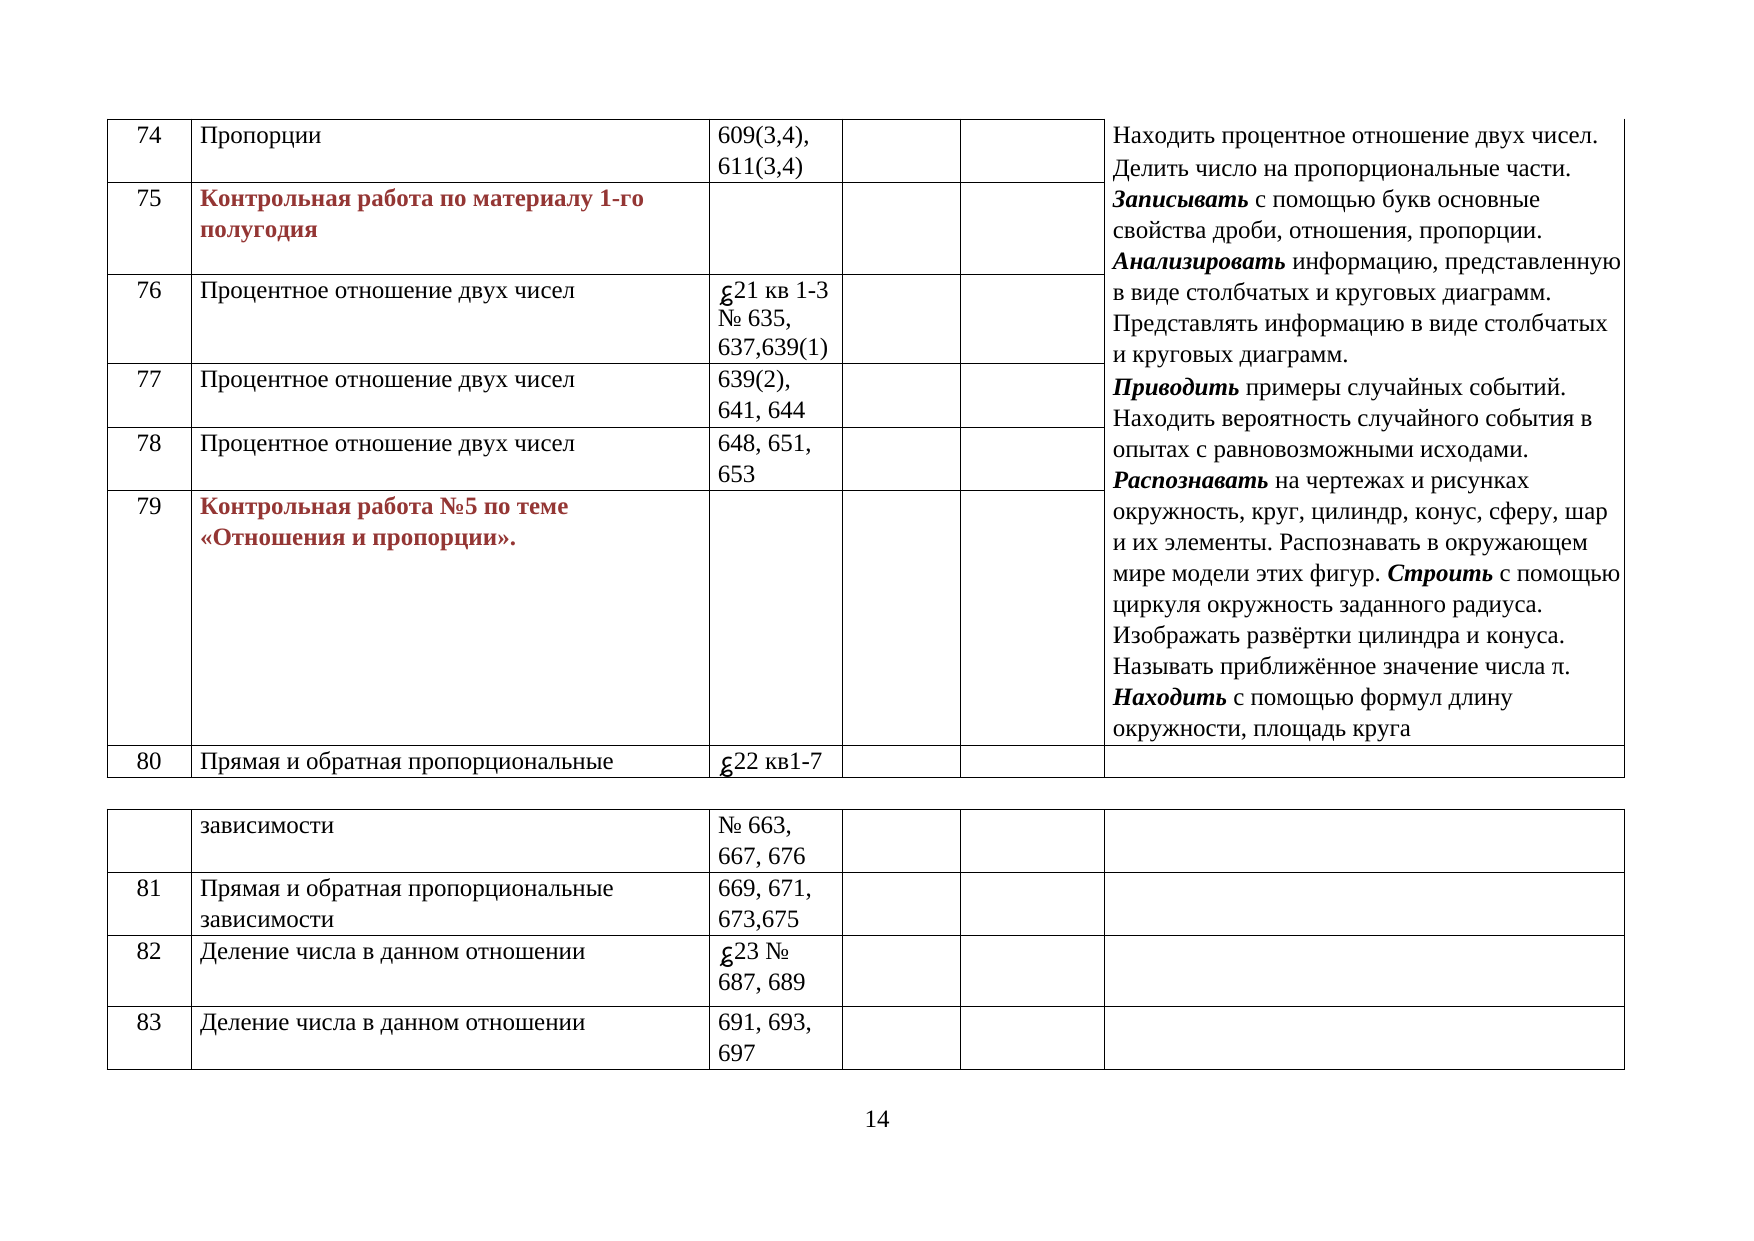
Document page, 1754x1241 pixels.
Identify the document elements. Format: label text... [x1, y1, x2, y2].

table_cell Деление числа в данном отношении [192, 1007, 709, 1069]
table_cell [843, 183, 960, 273]
table_cell [843, 1007, 960, 1069]
table_cell [961, 491, 1104, 744]
table_cell ؏22 кв1-7 [710, 746, 842, 777]
table_cell Прямая и обратная пропорциональные зависимости [192, 873, 709, 935]
table_header № 663, 667, 676 [710, 810, 842, 872]
table_cell [1105, 873, 1624, 935]
table_cell 76 [108, 275, 191, 363]
table_cell 74 [108, 120, 191, 182]
table_cell [961, 275, 1104, 363]
table_cell 82 [108, 936, 191, 1006]
table_cell [961, 120, 1104, 182]
table_cell [961, 746, 1104, 777]
table_header [1105, 810, 1624, 872]
table_cell [843, 491, 960, 744]
table_cell 81 [108, 873, 191, 935]
table_cell 78 [108, 428, 191, 490]
table_header зависимости [192, 810, 709, 872]
table_cell [1105, 936, 1624, 1006]
table_cell Процентное отношение двух чисел [192, 428, 709, 490]
table_cell Контрольная работа по материалу 1-го полугодия [192, 183, 709, 273]
table_cell [843, 364, 960, 427]
table_cell [961, 873, 1104, 935]
table_cell [961, 936, 1104, 1006]
table_cell [710, 491, 842, 744]
table_cell [843, 120, 960, 182]
table_cell 639(2), 641, 644 [710, 364, 842, 427]
table_cell Пропорции [192, 120, 709, 182]
table_cell ؏21 кв 1-3 № 635, 637,639(1) [710, 275, 842, 363]
table_cell Процентное отношение двух чисел [192, 364, 709, 427]
table_cell [961, 428, 1104, 490]
table_cell 80 [108, 746, 191, 777]
table_cell 609(3,4), 611(3,4) [710, 120, 842, 182]
table_cell Процентное отношение двух чисел [192, 275, 709, 363]
table_cell [843, 275, 960, 363]
table_cell [843, 873, 960, 935]
table_cell Деление числа в данном отношении [192, 936, 709, 1006]
table_cell [961, 1007, 1104, 1069]
table_cell [1105, 746, 1624, 777]
table_cell [961, 183, 1104, 273]
table_cell [843, 428, 960, 490]
table_cell Контрольная работа №5 по теме «Отношения и пропорции». [192, 491, 709, 744]
table_cell [1105, 1007, 1624, 1069]
table_cell 648, 651, 653 [710, 428, 842, 490]
table_cell 83 [108, 1007, 191, 1069]
table_header [843, 810, 960, 872]
table_header [108, 810, 191, 872]
table_cell [710, 183, 842, 273]
table_cell Прямая и обратная пропорциональные [192, 746, 709, 777]
table_cell [961, 364, 1104, 427]
table_header [961, 810, 1104, 872]
table_cell [843, 746, 960, 777]
table_cell 691, 693, 697 [710, 1007, 842, 1069]
table_cell ؏23 № 687, 689 [710, 936, 842, 1006]
table_cell 79 [108, 491, 191, 744]
table_cell [843, 936, 960, 1006]
table_cell 669, 671, 673,675 [710, 873, 842, 935]
table_cell 75 [108, 183, 191, 273]
table_cell 77 [108, 364, 191, 427]
